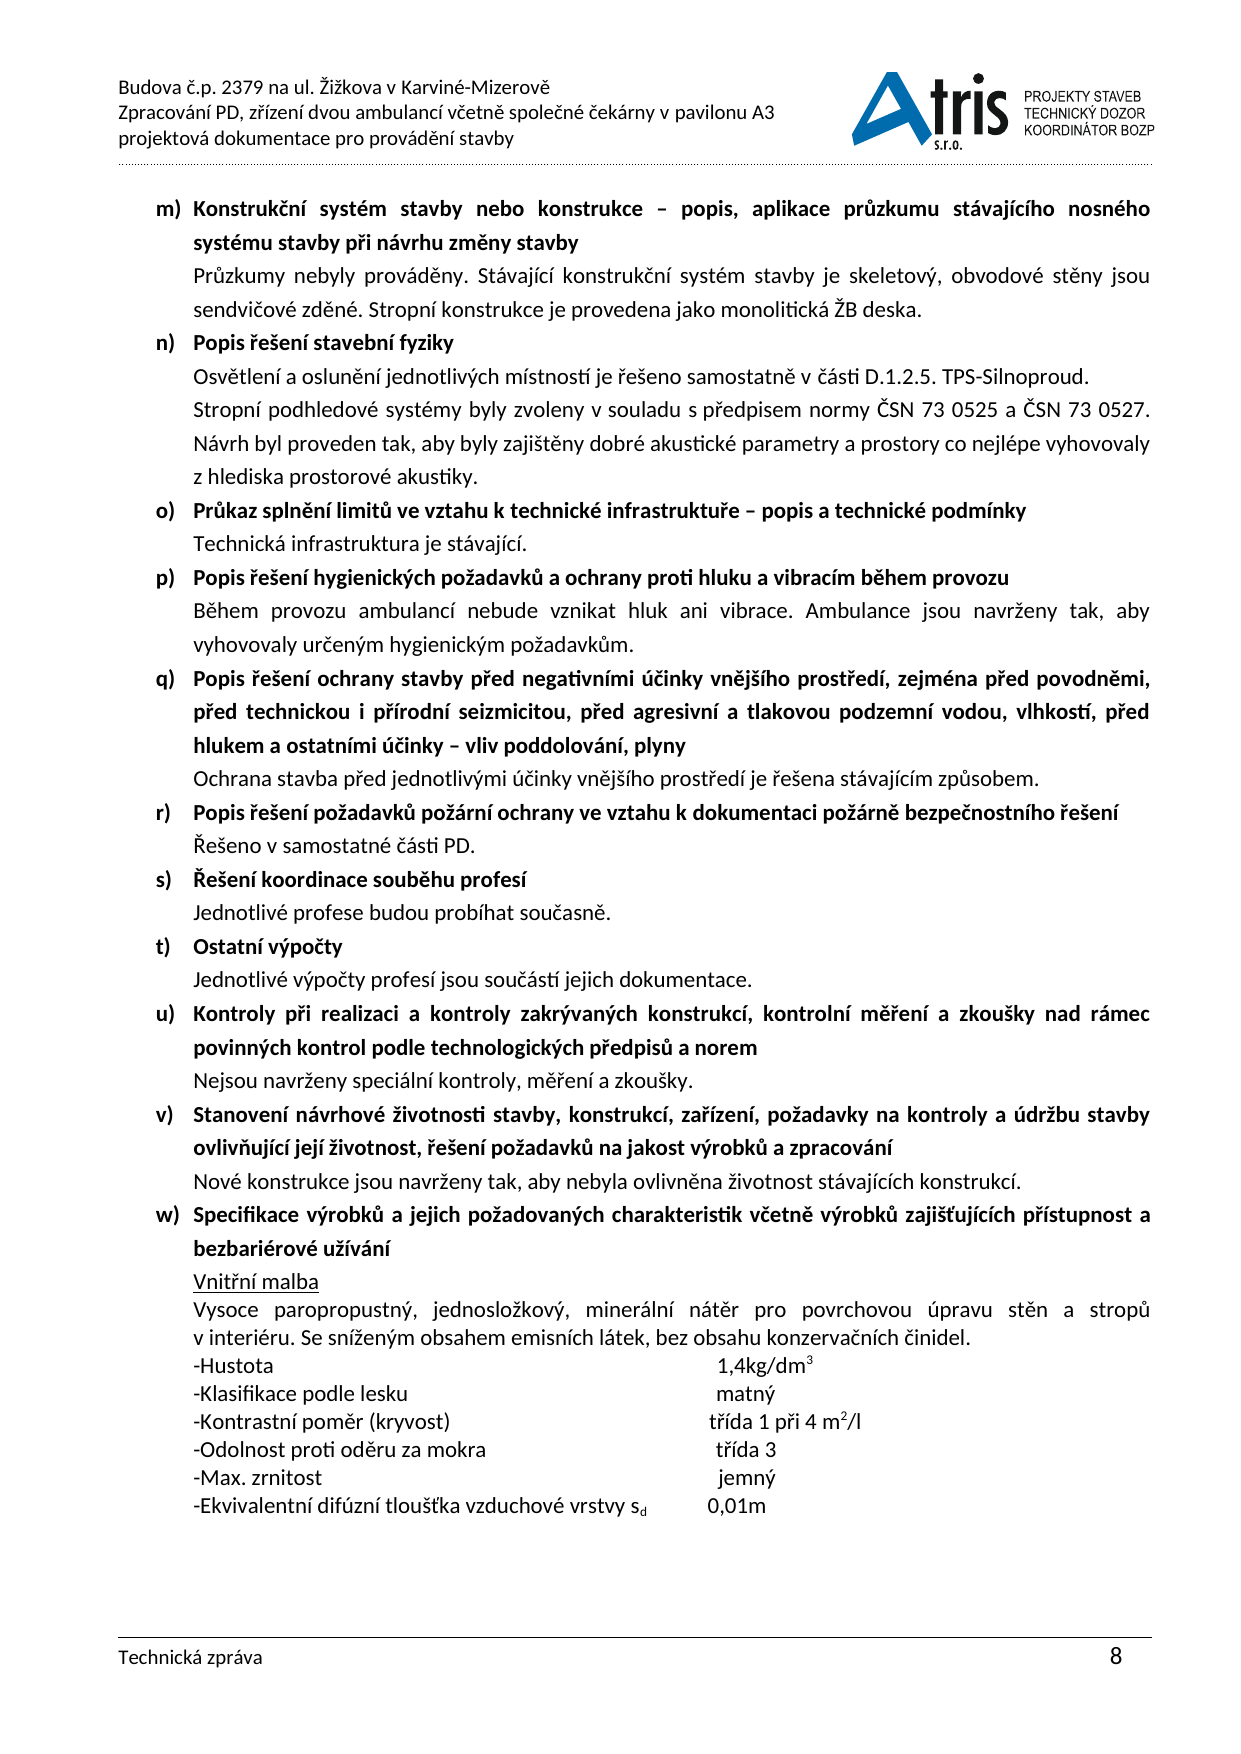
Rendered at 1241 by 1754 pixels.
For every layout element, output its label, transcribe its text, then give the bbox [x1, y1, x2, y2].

list Osvětlení a oslunění jednotlivých místností je řešeno samostatně v části D.1.2.5. TPS-Silnoproud. [193, 362, 1152, 390]
list Kontroly při realizaci a kontroly zakrývaných konstrukcí, kontrolní měření a zkoušky nad rámec povinných kontrol podle technologických předpisů a norem [156, 999, 1152, 1061]
list Stanovení návrhové životnosti stavby, konstrukcí, zařízení, požadavky na kontroly a údržbu stavby ovlivňující její životnost, řešení požadavků na jakost výrobků a zpracování [156, 1100, 1152, 1161]
list Nové konstrukce jsou navrženy tak, aby nebyla ovlivněna životnost stávajících konstrukcí. [193, 1167, 1152, 1195]
list Stropní podhledové systémy byly zvoleny v souladu s předpisem normy ČSN 73 0525 a ČSN 73 0527. Návrh byl proveden tak, aby byly zajištěny dobré akustické parametry a prostory co nejlépe vyhovovaly z hlediska prostorové akustiky. [193, 395, 1152, 490]
list Ochrana stavba před jednotlivými účinky vnějšího prostředí je řešena stávajícím způsobem. [193, 764, 1152, 792]
list -Klasifikace podle lesku matný [193, 1379, 1152, 1407]
list -Max. zrnitost jemný [193, 1463, 1152, 1492]
list Jednotlivé profese budou probíhat současně. [193, 898, 1152, 926]
list Jednotlivé výpočty profesí jsou součástí jejich dokumentace. [193, 966, 1152, 993]
list Řešení koordinace souběhu profesí [156, 865, 1152, 893]
list Konstrukční systém stavby nebo konstrukce – popis, aplikace průzkumu stávajícího nosného systému stavby při návrhu změny stavby [156, 194, 1152, 256]
list -Kontrastní poměr (kryvost) třída 1 při 4 m2/l [193, 1407, 1152, 1436]
list -Ekvivalentní difúzní tloušťka vzduchové vrstvy sd 0,01m [193, 1492, 1152, 1519]
list Technická infrastruktura je stávající. [193, 529, 1152, 557]
list Během provozu ambulancí nebude vznikat hluk ani vibrace. Ambulance jsou navrženy tak, aby vyhovovaly určeným hygienickým požadavkům. [193, 597, 1152, 658]
list Popis řešení ochrany stavby před negativními účinky vnějšího prostředí, zejména před povodněmi, před technickou i přírodní seizmicitou, před agresivní a tlakovou podzemní vodou, vlhkostí, před hlukem a ostatními účinky – vliv poddolování, plyny [156, 664, 1152, 759]
list Popis řešení stavební fyziky [156, 328, 1152, 356]
list Ostatní výpočty [156, 932, 1152, 960]
list Průzkumy nebyly prováděny. Stávající konstrukční systém stavby je skeletový, obvodové stěny jsou sendvičové zděné. Stropní konstrukce je provedena jako monolitická ŽB deska. [193, 261, 1152, 323]
list Nejsou navrženy speciální kontroly, měření a zkoušky. [193, 1066, 1152, 1094]
list Specifikace výrobků a jejich požadovaných charakteristik včetně výrobků zajišťujících přístupnost a bezbariérové užívání [156, 1200, 1152, 1262]
list Průkaz splnění limitů ve vztahu k technické infrastruktuře – popis a technické podmínky [156, 496, 1152, 524]
list Vysoce paropropustný, jednosložkový, minerální nátěr pro povrchovou úpravu stěn a stropů v interiéru. Se sníženým obsahem emisních látek, bez obsahu konzervačních činidel. [193, 1295, 1152, 1351]
list Popis řešení požadavků požární ochrany ve vztahu k dokumentaci požárně bezpečnostního řešení [156, 798, 1152, 826]
list Vnitřní malba [193, 1267, 1152, 1295]
list -Hustota 1,4kg/dm3 [193, 1351, 1152, 1379]
list Popis řešení hygienických požadavků a ochrany proti hluku a vibracím během provozu [156, 563, 1152, 591]
list Řešeno v samostatné části PD. [193, 831, 1152, 859]
list -Odolnost proti oděru za mokra třída 3 [193, 1436, 1152, 1463]
